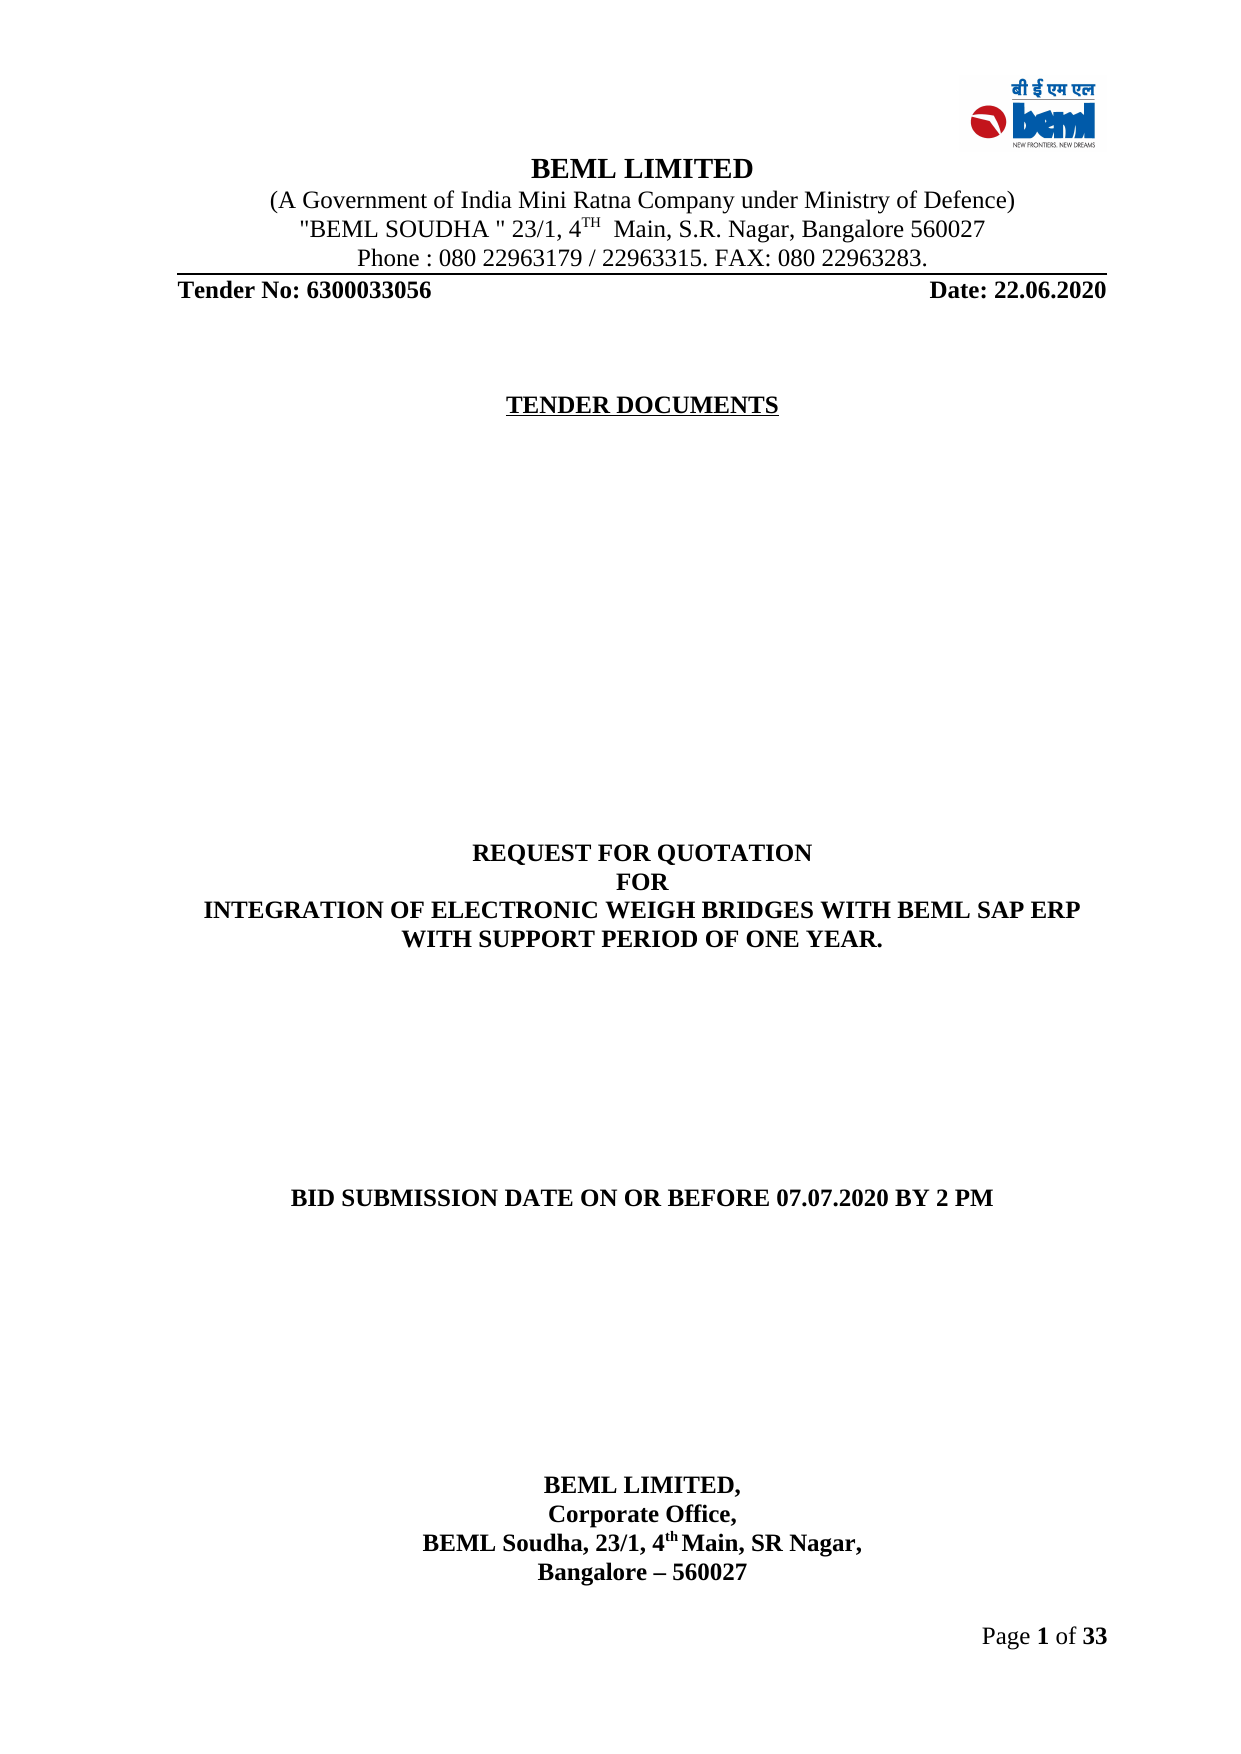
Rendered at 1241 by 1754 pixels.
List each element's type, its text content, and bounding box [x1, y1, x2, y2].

text BEML LIMITED, [177, 1470, 1107, 1499]
text Tender No: 6300033056 Date: 22.06.2020 [177, 275, 1107, 304]
text FOR [177, 867, 1107, 895]
text REQUEST FOR QUOTATION [177, 838, 1107, 867]
text Corporate Office, [177, 1499, 1107, 1528]
text BEML Soudha, 23/1, 4th Main, SR Nagar, [177, 1528, 1107, 1557]
text Bangalore – 560027 [177, 1557, 1107, 1585]
text INTEGRATION OF ELECTRONIC WEIGH BRIDGES WITH BEML SAP ERP WITH SUPPORT PERIOD OF ONE YEAR. [177, 895, 1107, 953]
text BID SUBMISSION DATE ON OR BEFORE 07.07.2020 BY 2 PM [177, 1183, 1107, 1212]
picture [958, 75, 1108, 152]
subtitle TENDER DOCUMENTS [177, 390, 1107, 419]
